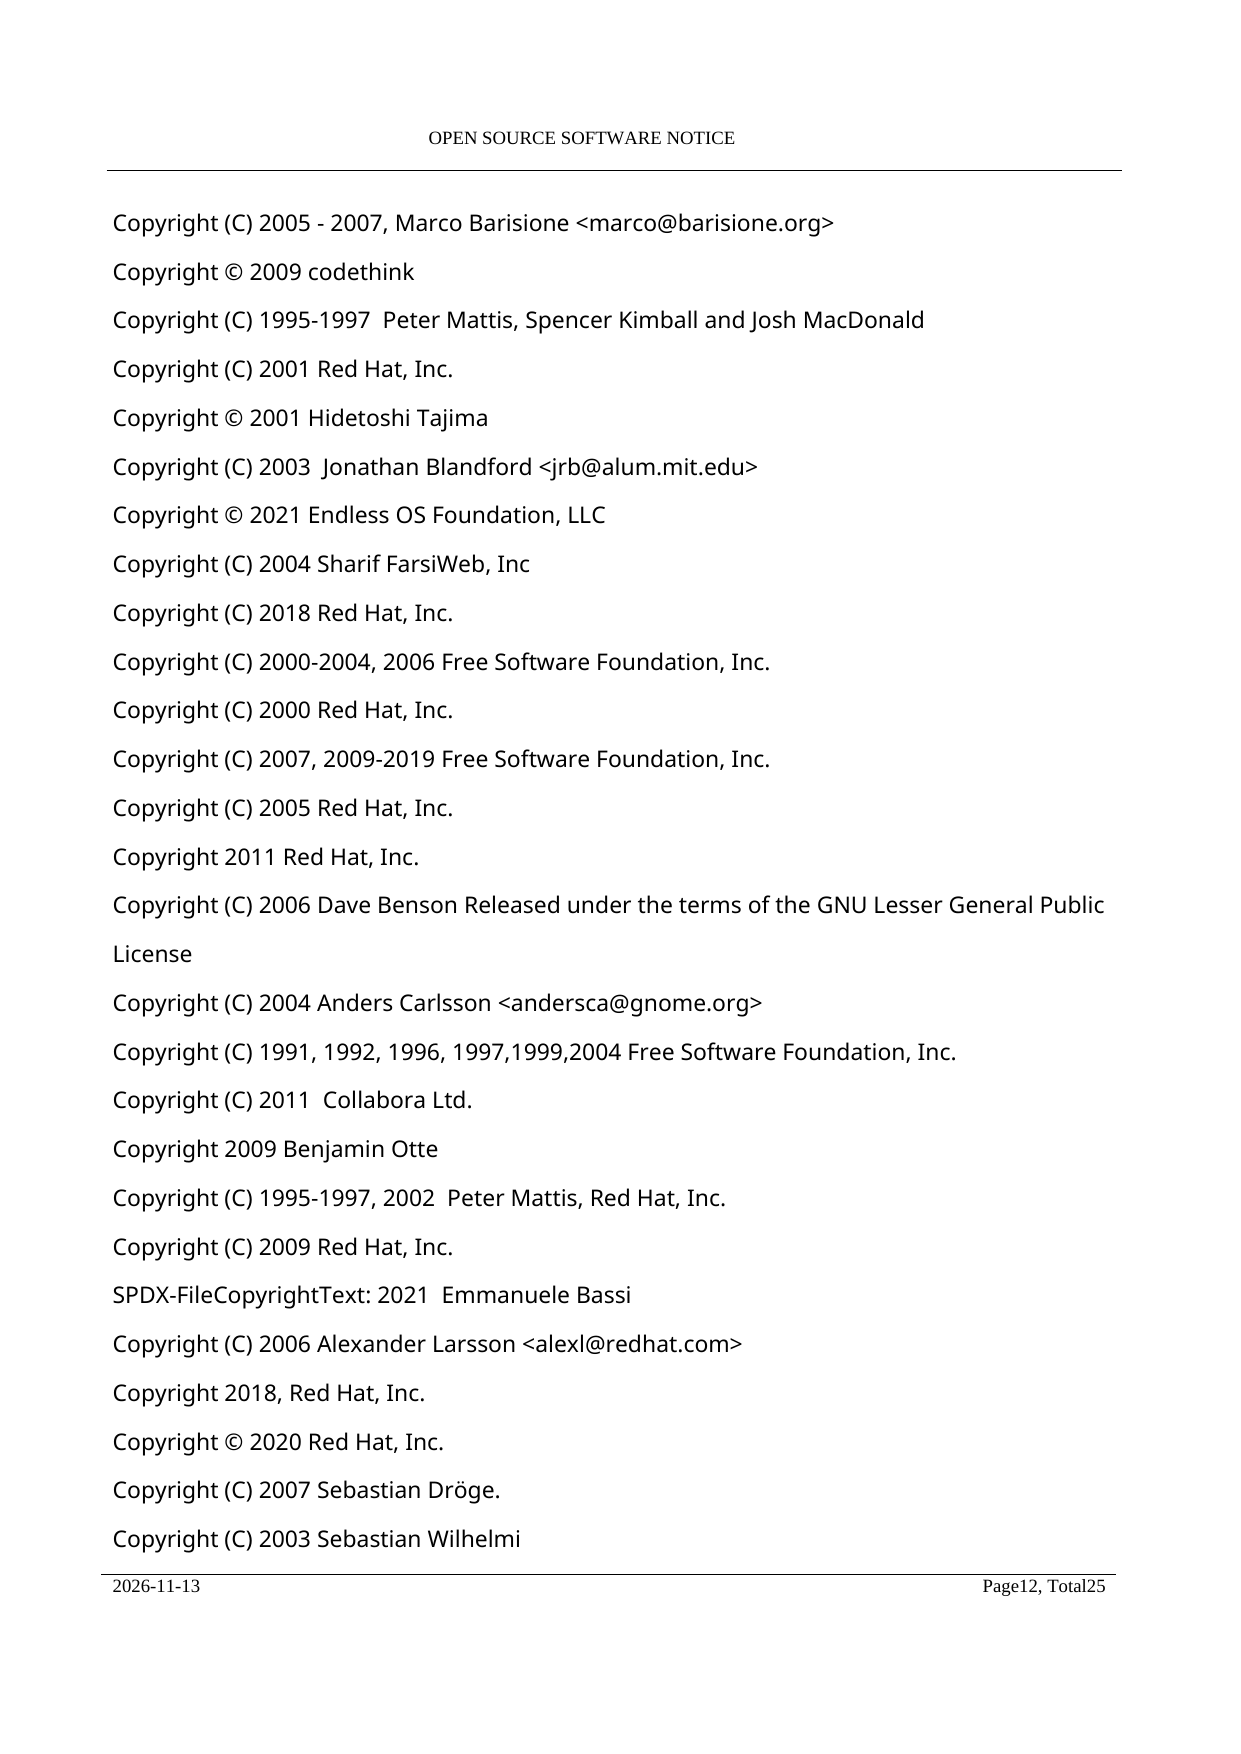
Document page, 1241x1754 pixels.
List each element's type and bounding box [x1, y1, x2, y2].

text [112, 206, 1128, 1555]
